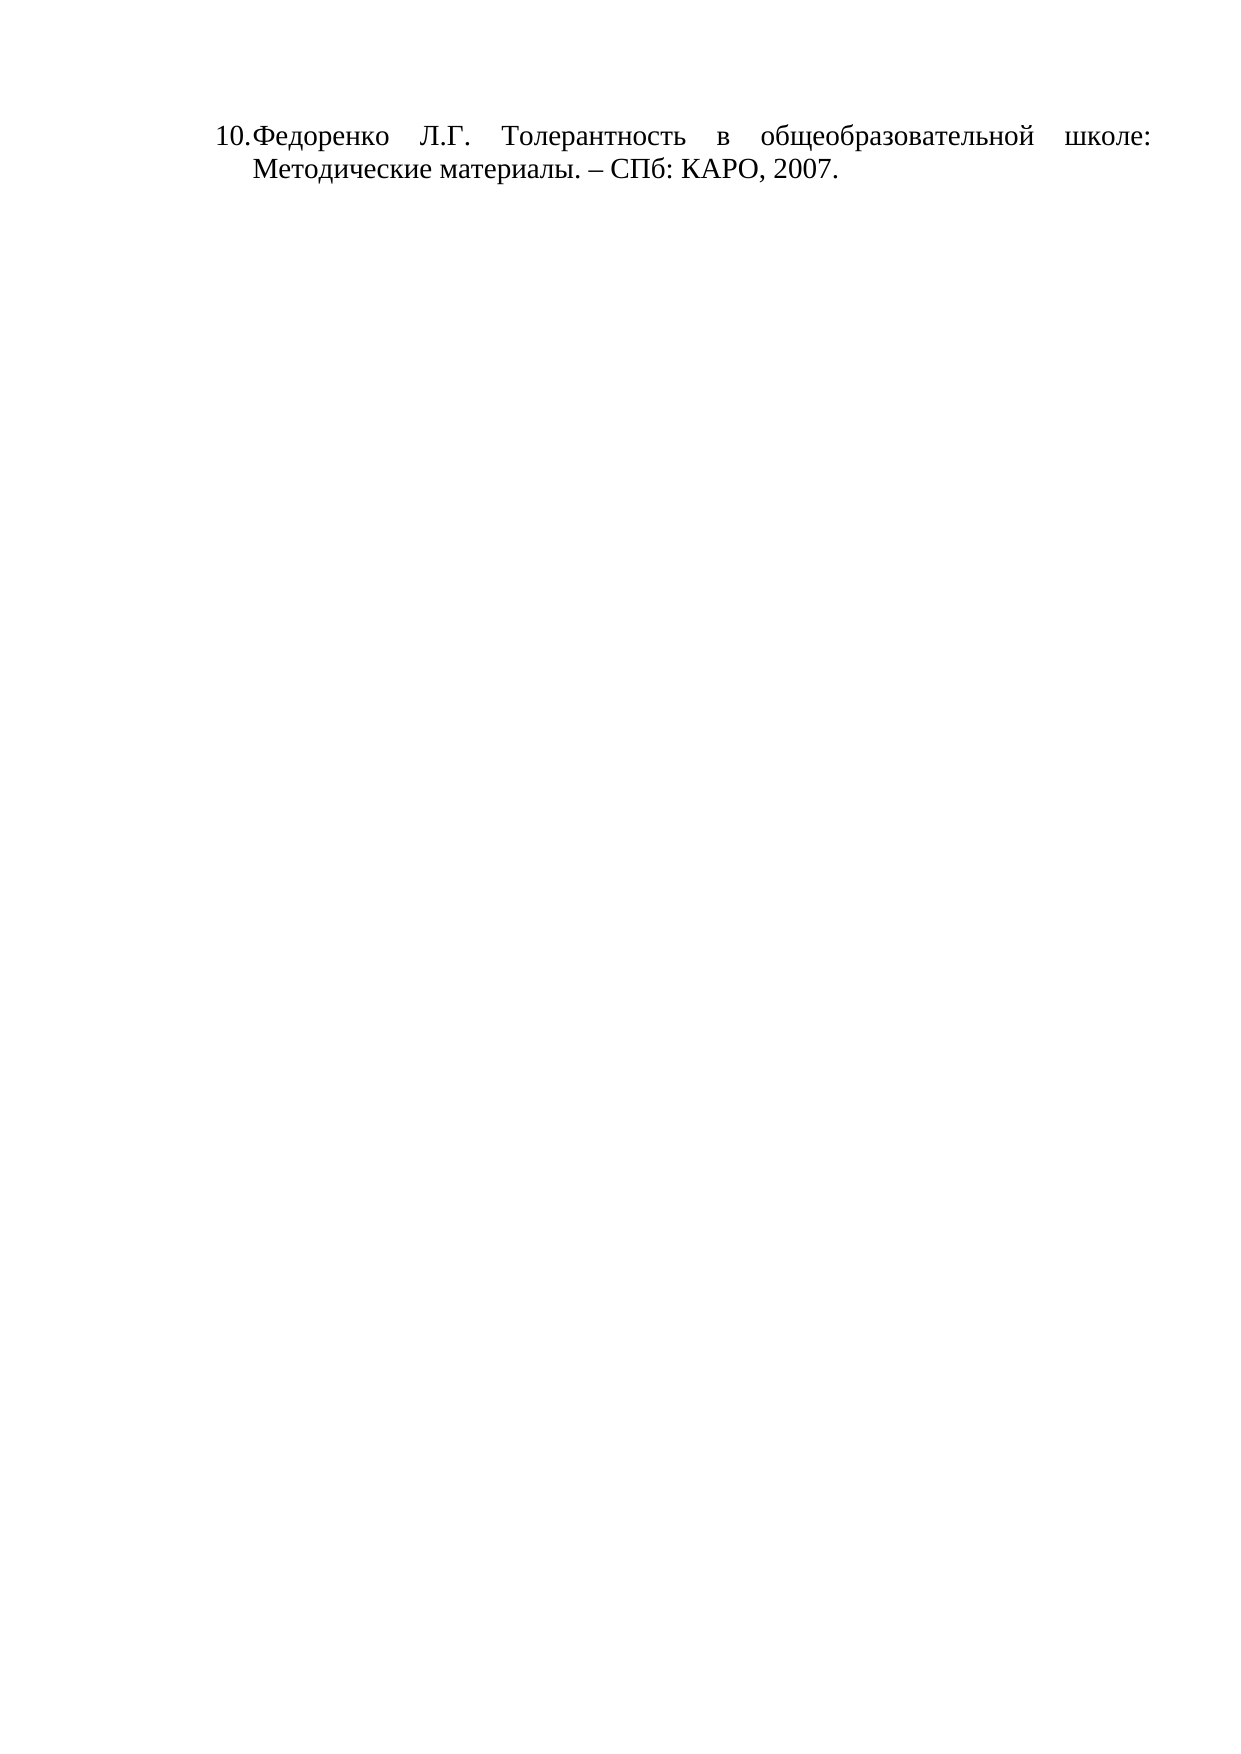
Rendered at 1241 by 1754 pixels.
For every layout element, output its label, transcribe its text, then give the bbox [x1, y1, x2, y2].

list Федоренко Л.Г. Толерантность в общеобразовательной школе: Методические материалы. – СПб: КАРО, 2007. [215, 118, 1152, 185]
